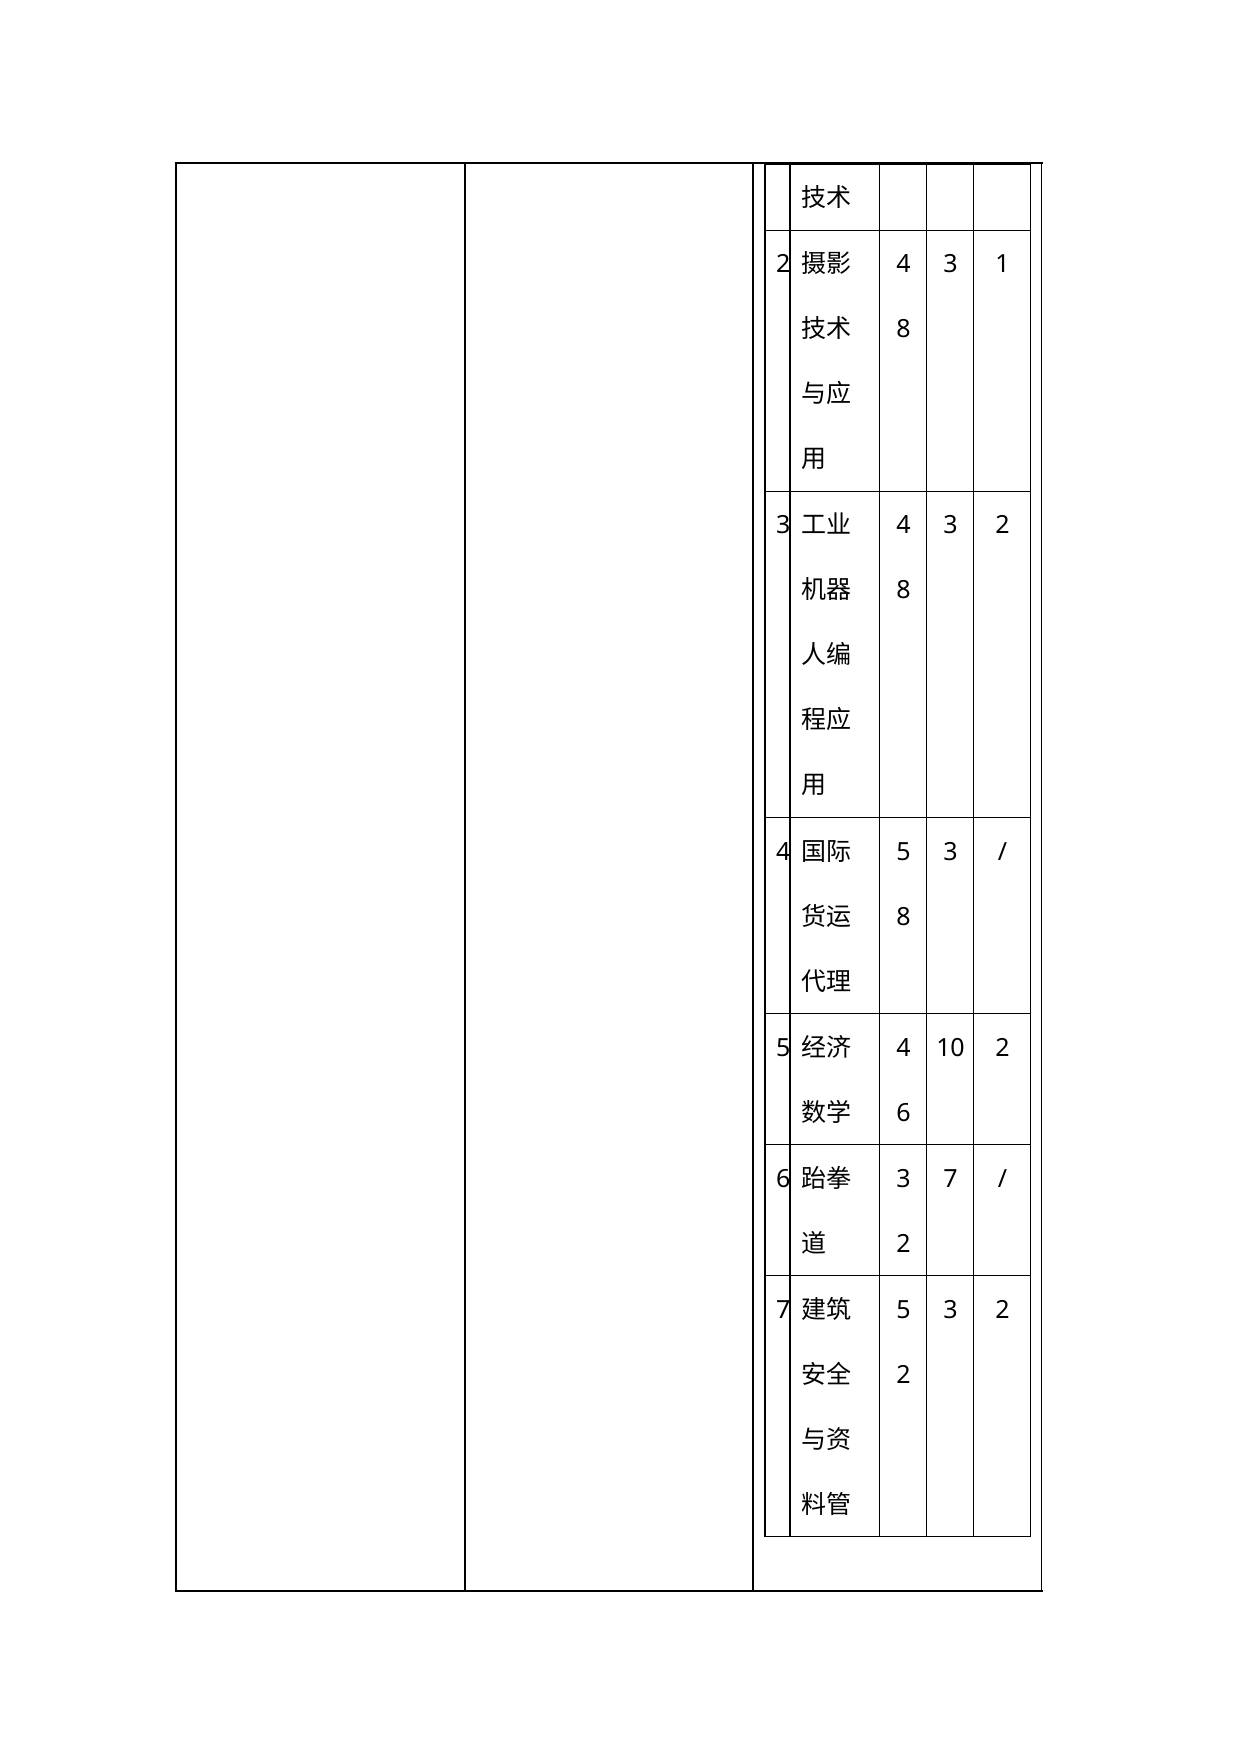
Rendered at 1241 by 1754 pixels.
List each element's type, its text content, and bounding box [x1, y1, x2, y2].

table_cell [754, 164, 1041, 1590]
table_cell 1 [177, 164, 464, 1590]
table_cell [466, 164, 752, 1590]
